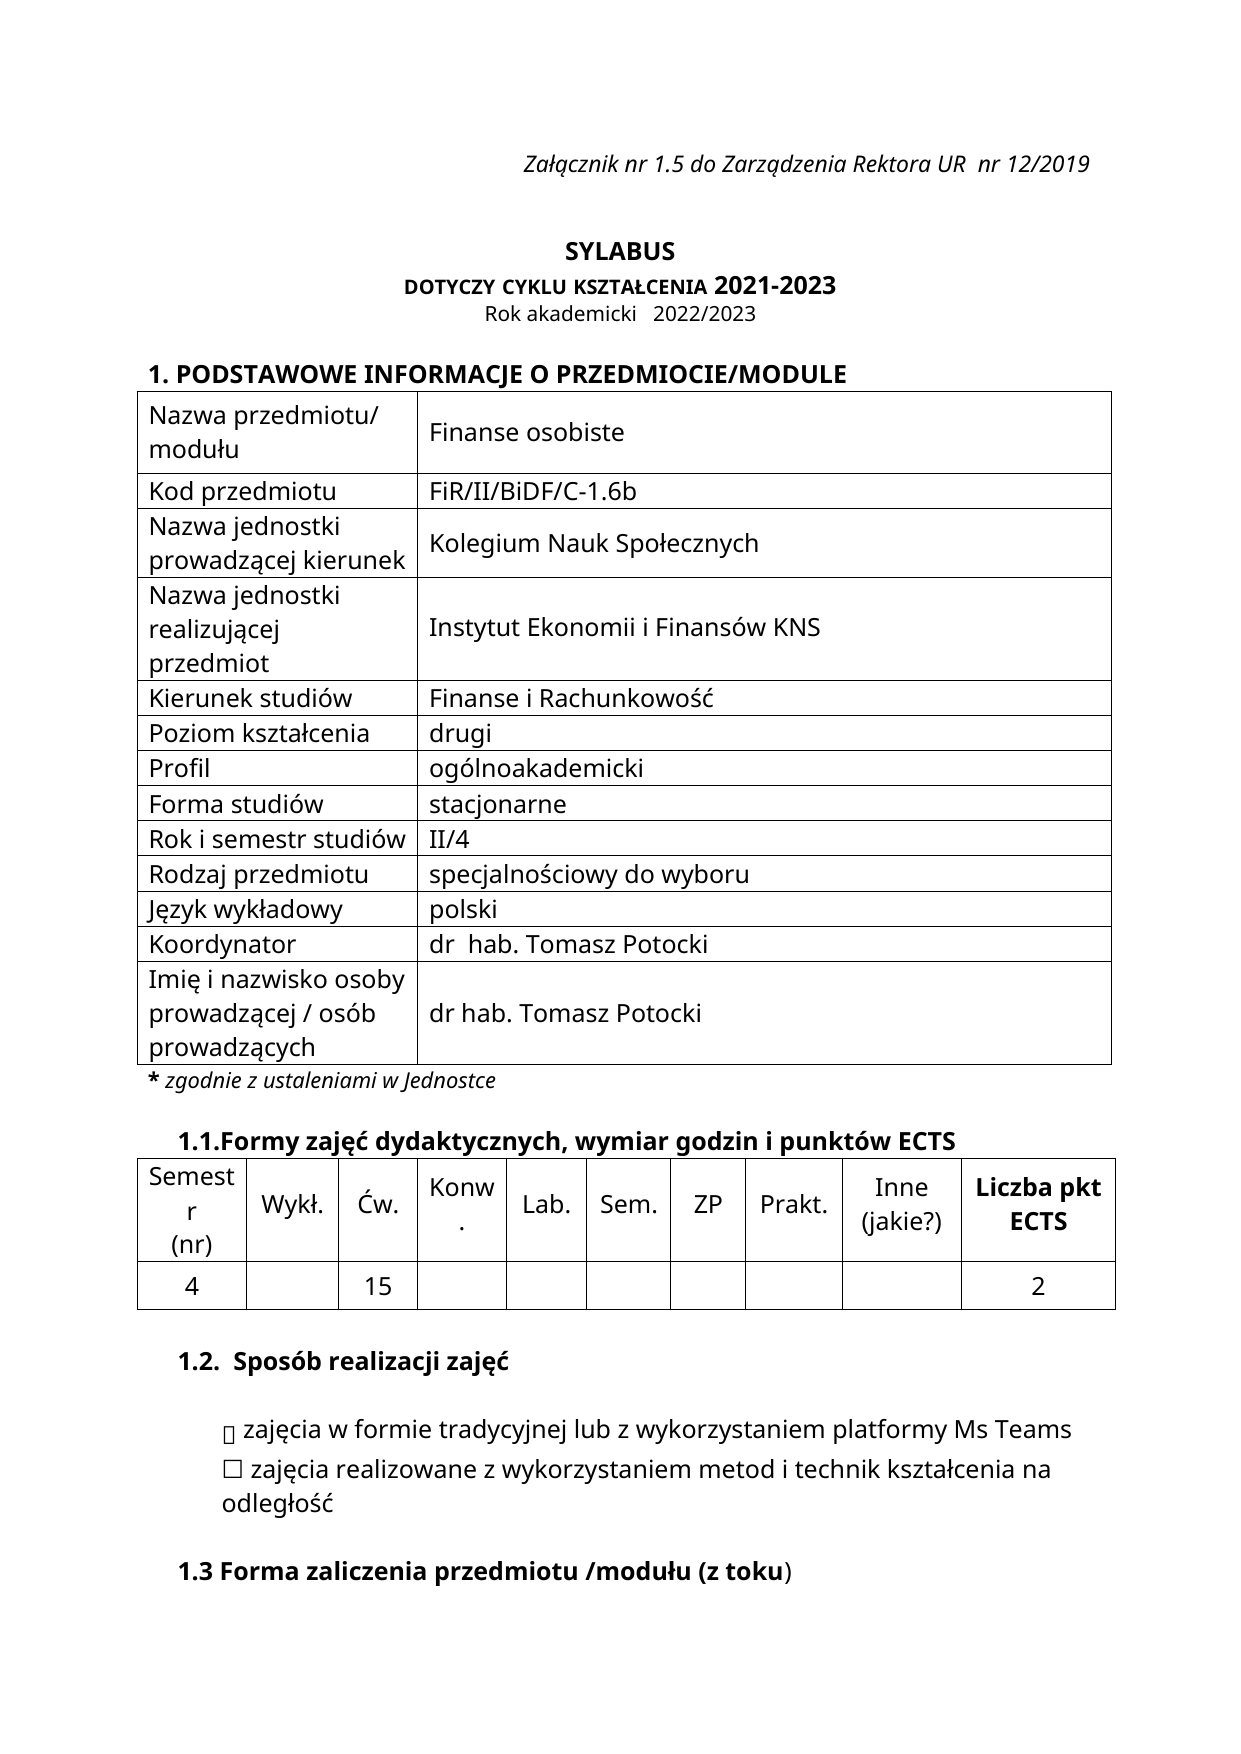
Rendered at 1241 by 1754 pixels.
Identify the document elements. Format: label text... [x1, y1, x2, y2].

table_cell ogólnoakademicki [418, 751, 1111, 785]
table_cell 15 [339, 1262, 417, 1308]
table_header Konw. [418, 1159, 506, 1261]
table_header Finanse osobiste [418, 392, 1111, 472]
table_cell FiR/II/BiDF/C-1.6b [418, 474, 1111, 507]
text SYLABUS [148, 234, 1093, 268]
table_cell Kod przedmiotu [138, 474, 417, 507]
table_header Lab. [507, 1159, 586, 1261]
text  zajęcia w formie tradycyjnej lub z wykorzystaniem platformy Ms Teams [221, 1412, 1093, 1451]
table_cell Kolegium Nauk Społecznych [418, 509, 1111, 577]
table_cell Instytut Ekonomii i Finansów KNS [418, 578, 1111, 680]
table_cell Poziom kształcenia [138, 716, 417, 750]
text Załącznik nr 1.5 do Zarządzenia Rektora UR nr 12/2019 [148, 148, 1093, 179]
table_cell II/4 [418, 821, 1111, 855]
text 1. PODSTAWOWE INFORMACJE O PRZEDMIOCIE/MODULE [148, 357, 1093, 391]
table_cell Język wykładowy [138, 892, 417, 926]
table_cell [746, 1262, 842, 1308]
text 1.1.Formy zajęć dydaktycznych, wymiar godzin i punktów ECTS [177, 1124, 1093, 1158]
table_cell Kierunek studiów [138, 681, 417, 715]
table_cell [247, 1262, 338, 1308]
table_cell [671, 1262, 745, 1308]
table_cell dr hab. Tomasz Potocki [418, 927, 1111, 961]
text Rok akademicki 2022/2023 [148, 302, 1093, 327]
table_cell [587, 1262, 670, 1308]
table_header Liczba pkt ECTS [962, 1159, 1115, 1261]
text * zgodnie z ustaleniami w Jednostce [148, 1065, 1093, 1095]
text ☐ zajęcia realizowane z wykorzystaniem metod i technik kształcenia na odległość [221, 1451, 1093, 1519]
table_cell Forma studiów [138, 786, 417, 820]
table_header Inne (jakie?) [843, 1159, 961, 1261]
table_cell polski [418, 892, 1111, 926]
table_cell Profil [138, 751, 417, 785]
table_cell Nazwa jednostki realizującej przedmiot [138, 578, 417, 680]
table_header Ćw. [339, 1159, 417, 1261]
text 1.2. Sposób realizacji zajęć [177, 1343, 1093, 1378]
table_cell [843, 1262, 961, 1308]
table_header Wykł. [247, 1159, 338, 1261]
table_cell 2 [962, 1262, 1115, 1308]
table_cell Koordynator [138, 927, 417, 961]
table_header Sem. [587, 1159, 670, 1261]
table_cell Rodzaj przedmiotu [138, 856, 417, 891]
table_cell [507, 1262, 586, 1308]
text 1.3 Forma zaliczenia przedmiotu /modułu (z toku) [177, 1554, 1093, 1588]
table_header ZP [671, 1159, 745, 1261]
table_cell 4 [138, 1262, 246, 1308]
table_header Semestr (nr) [138, 1159, 246, 1261]
table_cell Rok i semestr studiów [138, 821, 417, 855]
table_cell stacjonarne [418, 786, 1111, 820]
table_header Prakt. [746, 1159, 842, 1261]
table_cell Imię i nazwisko osoby prowadzącej / osób prowadzących [138, 962, 417, 1064]
table_header Nazwa przedmiotu/ modułu [138, 392, 417, 472]
table_cell Finanse i Rachunkowość [418, 681, 1111, 715]
table_cell dr hab. Tomasz Potocki [418, 962, 1111, 1064]
table_cell drugi [418, 716, 1111, 750]
table_cell [418, 1262, 506, 1308]
text dotyczy cyklu kształcenia 2021-2023 [148, 268, 1093, 302]
table_cell specjalnościowy do wyboru [418, 856, 1111, 891]
table_cell Nazwa jednostki prowadzącej kierunek [138, 509, 417, 577]
